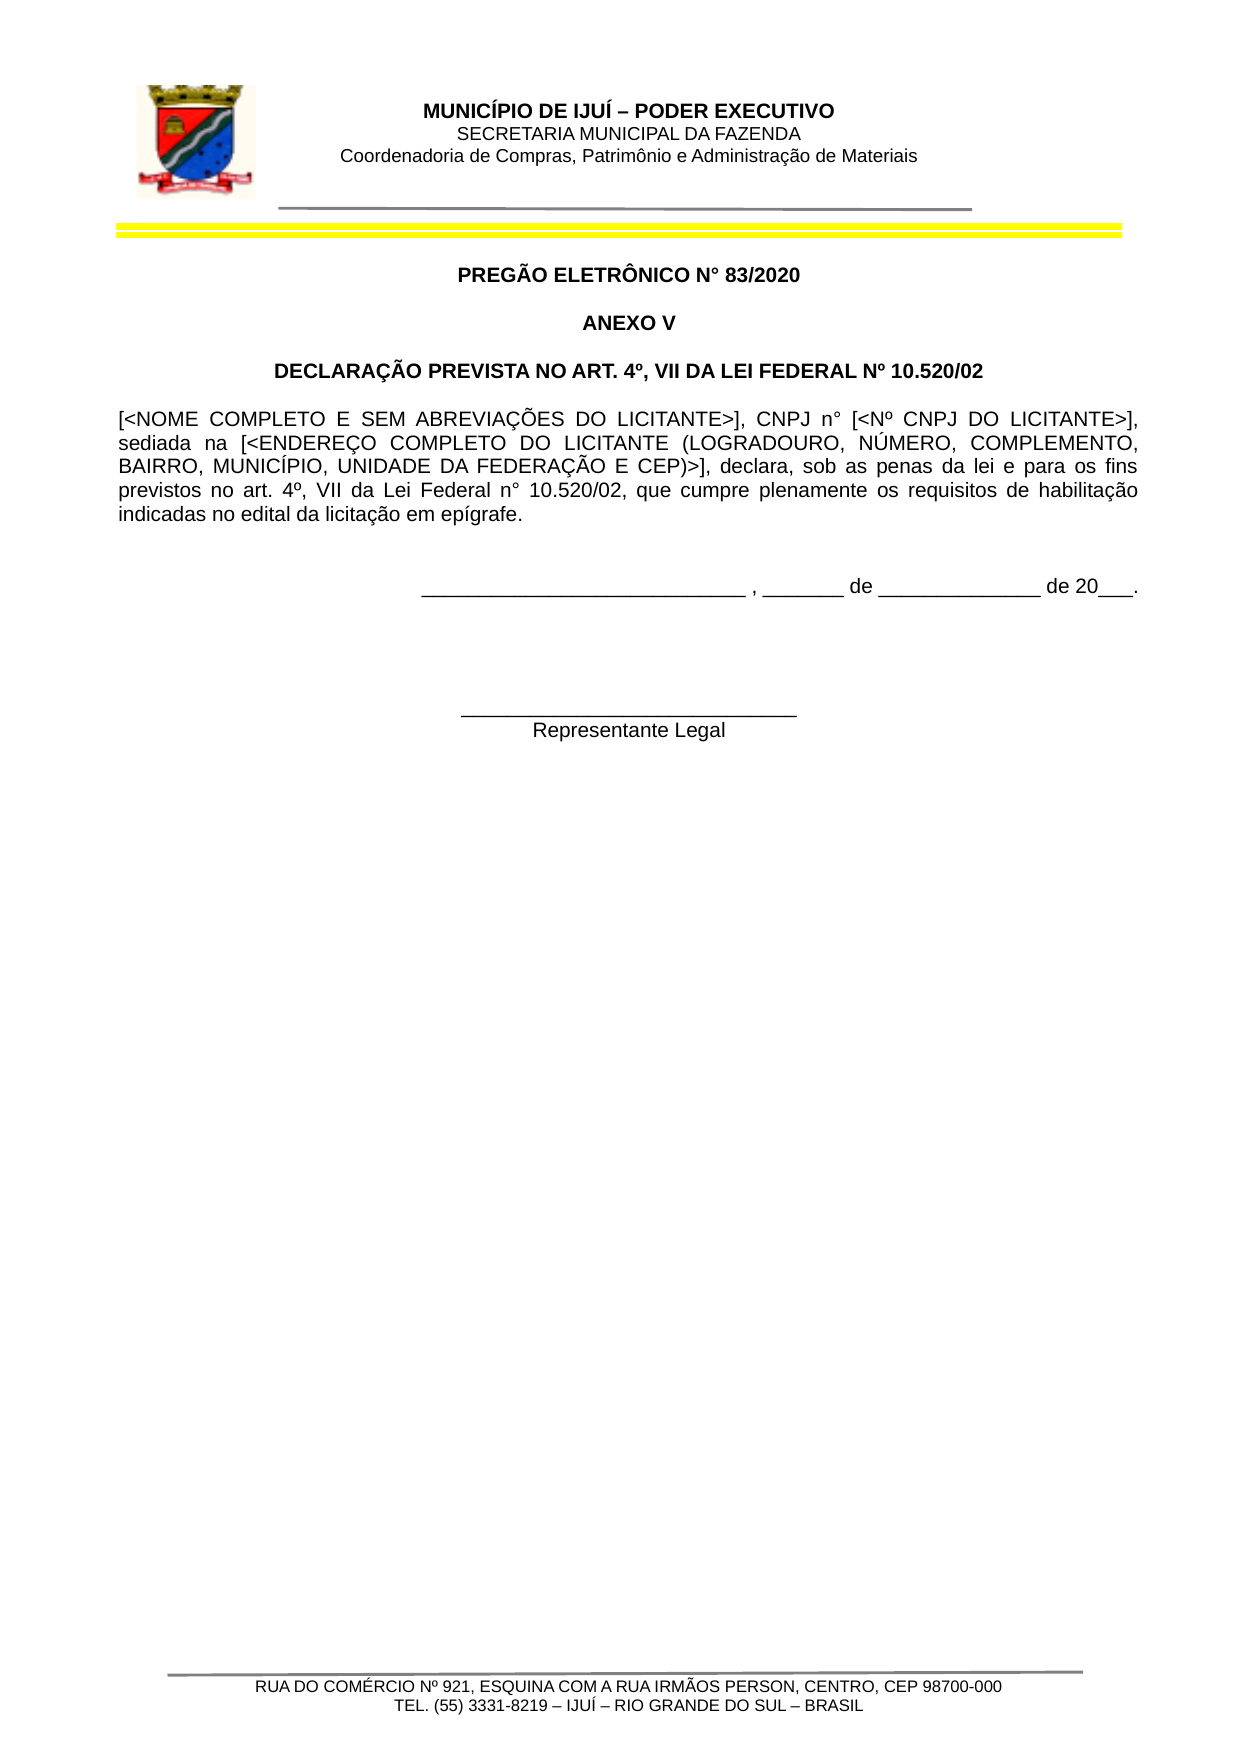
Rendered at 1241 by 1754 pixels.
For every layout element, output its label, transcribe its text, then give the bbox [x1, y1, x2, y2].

text [<NOME COMPLETO E SEM ABREVIAÇÕES DO LICITANTE>], CNPJ n° [<Nº CNPJ DO LICITANTE>], sediada na [<ENDEREÇO COMPLETO DO LICITANTE (LOGRADOURO, NÚMERO, COMPLEMENTO, BAIRRO, MUNICÍPIO, UNIDADE DA FEDERAÇÃO E CEP)>], declara, sob as penas da lei e para os fins previstos no art. 4º, VII da Lei Federal n° 10.520/02, que cumpre plenamente os requisitos de habilitação indicadas no edital da licitação em epígrafe. [118, 406, 1139, 526]
picture [135, 85, 256, 202]
text PREGÃO ELETRÔNICO N° 83/2020 [118, 263, 1139, 287]
text Representante Legal [118, 718, 1139, 742]
text ____________________________ , _______ de ______________ de 20___. [118, 574, 1139, 598]
text _____________________________ [118, 694, 1139, 718]
text DECLARAÇÃO PREVISTA NO ART. 4º, VII DA LEI FEDERAL Nº 10.520/02 [118, 358, 1139, 382]
text ANEXO V [118, 311, 1139, 334]
